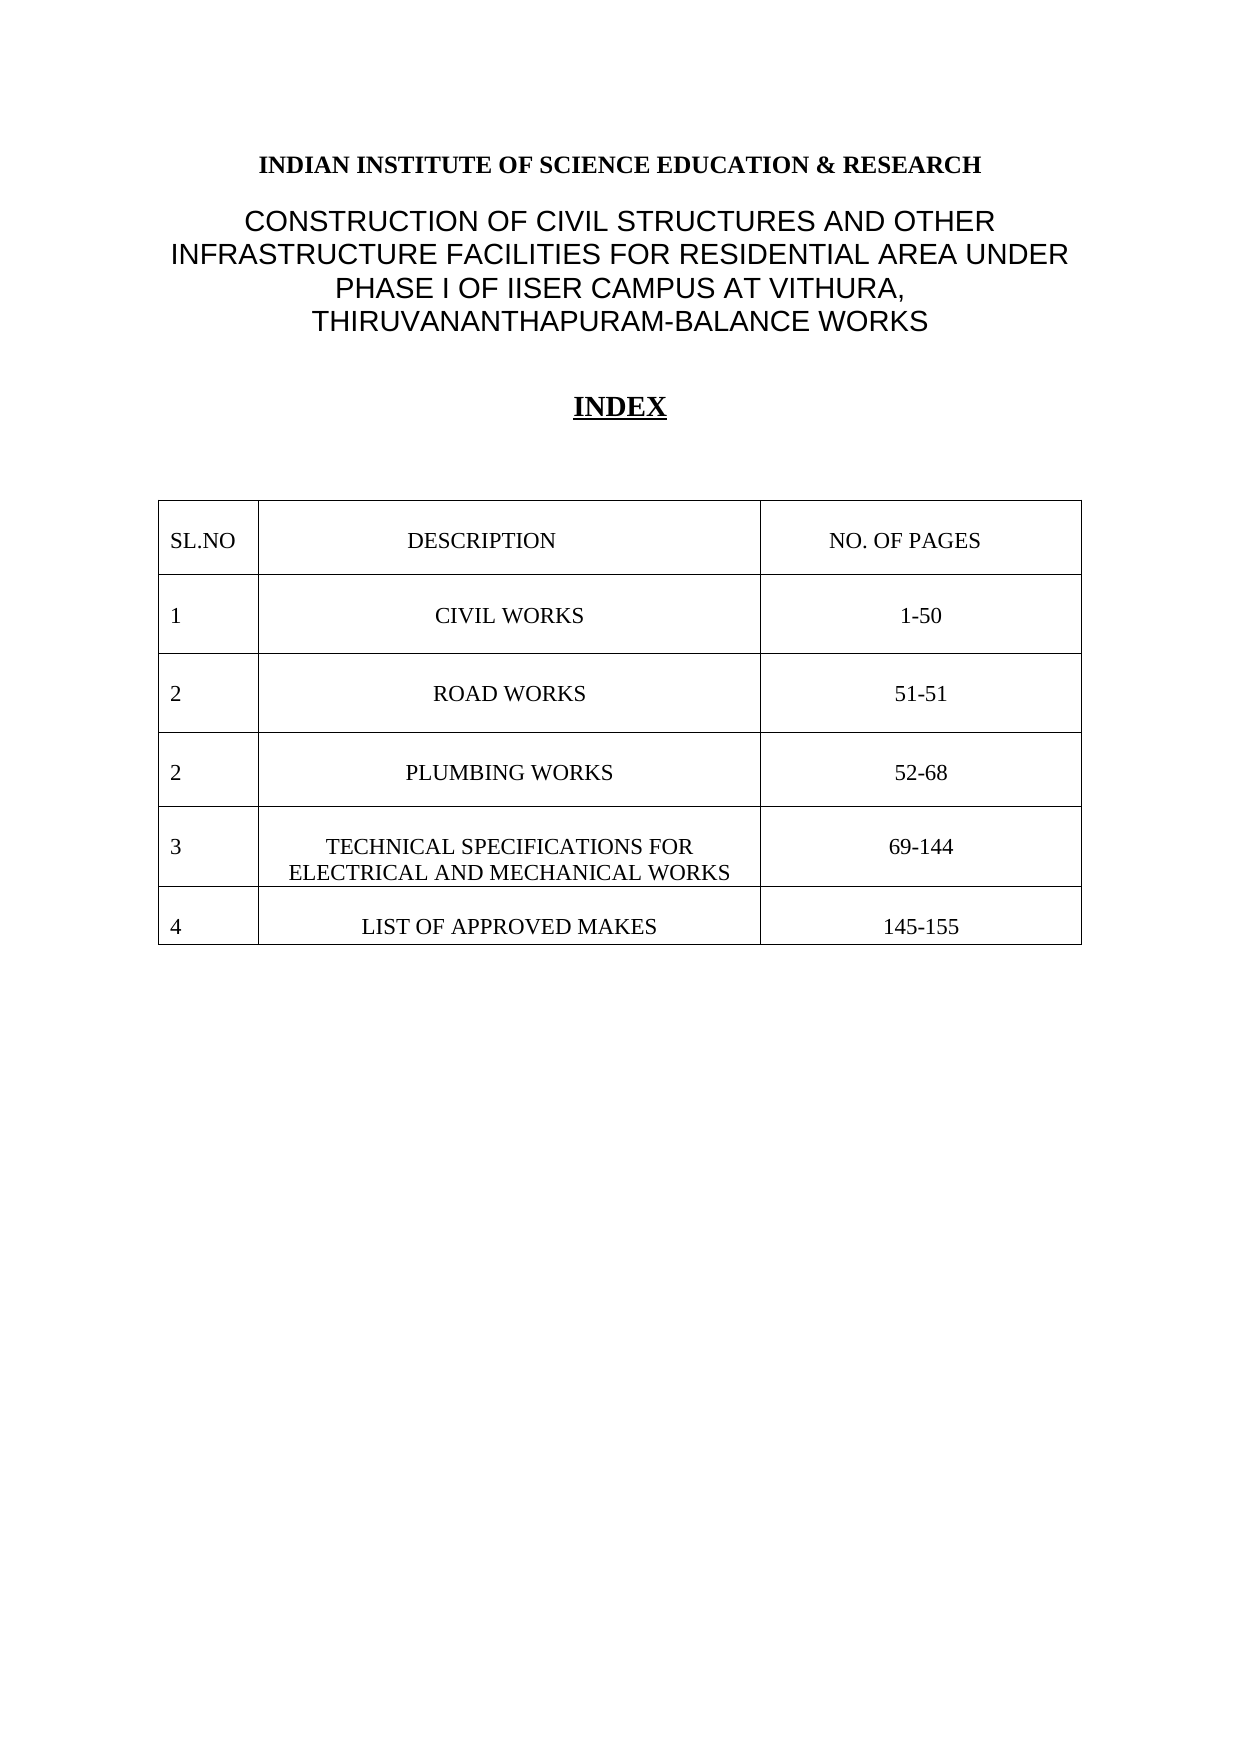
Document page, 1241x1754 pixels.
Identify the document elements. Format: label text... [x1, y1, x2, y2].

table_header SL.NO [159, 501, 258, 574]
table_cell CIVIL WORKS [259, 575, 760, 653]
table_header DESCRIPTION [259, 501, 760, 574]
table_cell 145-155 [761, 887, 1081, 944]
table_cell TECHNICAL SPECIFICATIONS FOR ELECTRICAL AND MECHANICAL WORKS [259, 807, 760, 886]
table_cell 1-50 [761, 575, 1081, 653]
text Construction of Civil Structures and other Infrastructure facilities for residential area under Phase I of IISER Campus at Vithura, Thiruvananthapuram-balance works [150, 204, 1090, 338]
table_cell 1 [159, 575, 258, 653]
table_header NO. OF PAGES [761, 501, 1081, 574]
table_cell LIST OF APPROVED MAKES [259, 887, 760, 944]
table_cell 52-68 [761, 733, 1081, 806]
table_cell 51-51 [761, 654, 1081, 732]
table_cell 3 [159, 807, 258, 886]
table_cell 69-144 [761, 807, 1081, 886]
table_cell 2 [159, 654, 258, 732]
text INDIAN INSTITUTE OF SCIENCE EDUCATION & RESEARCH [150, 150, 1090, 179]
table_cell 4 [159, 887, 258, 944]
text INDEX [150, 389, 1090, 423]
table_cell PLUMBING WORKS [259, 733, 760, 806]
table_cell ROAD WORKS [259, 654, 760, 732]
table_cell 2 [159, 733, 258, 806]
